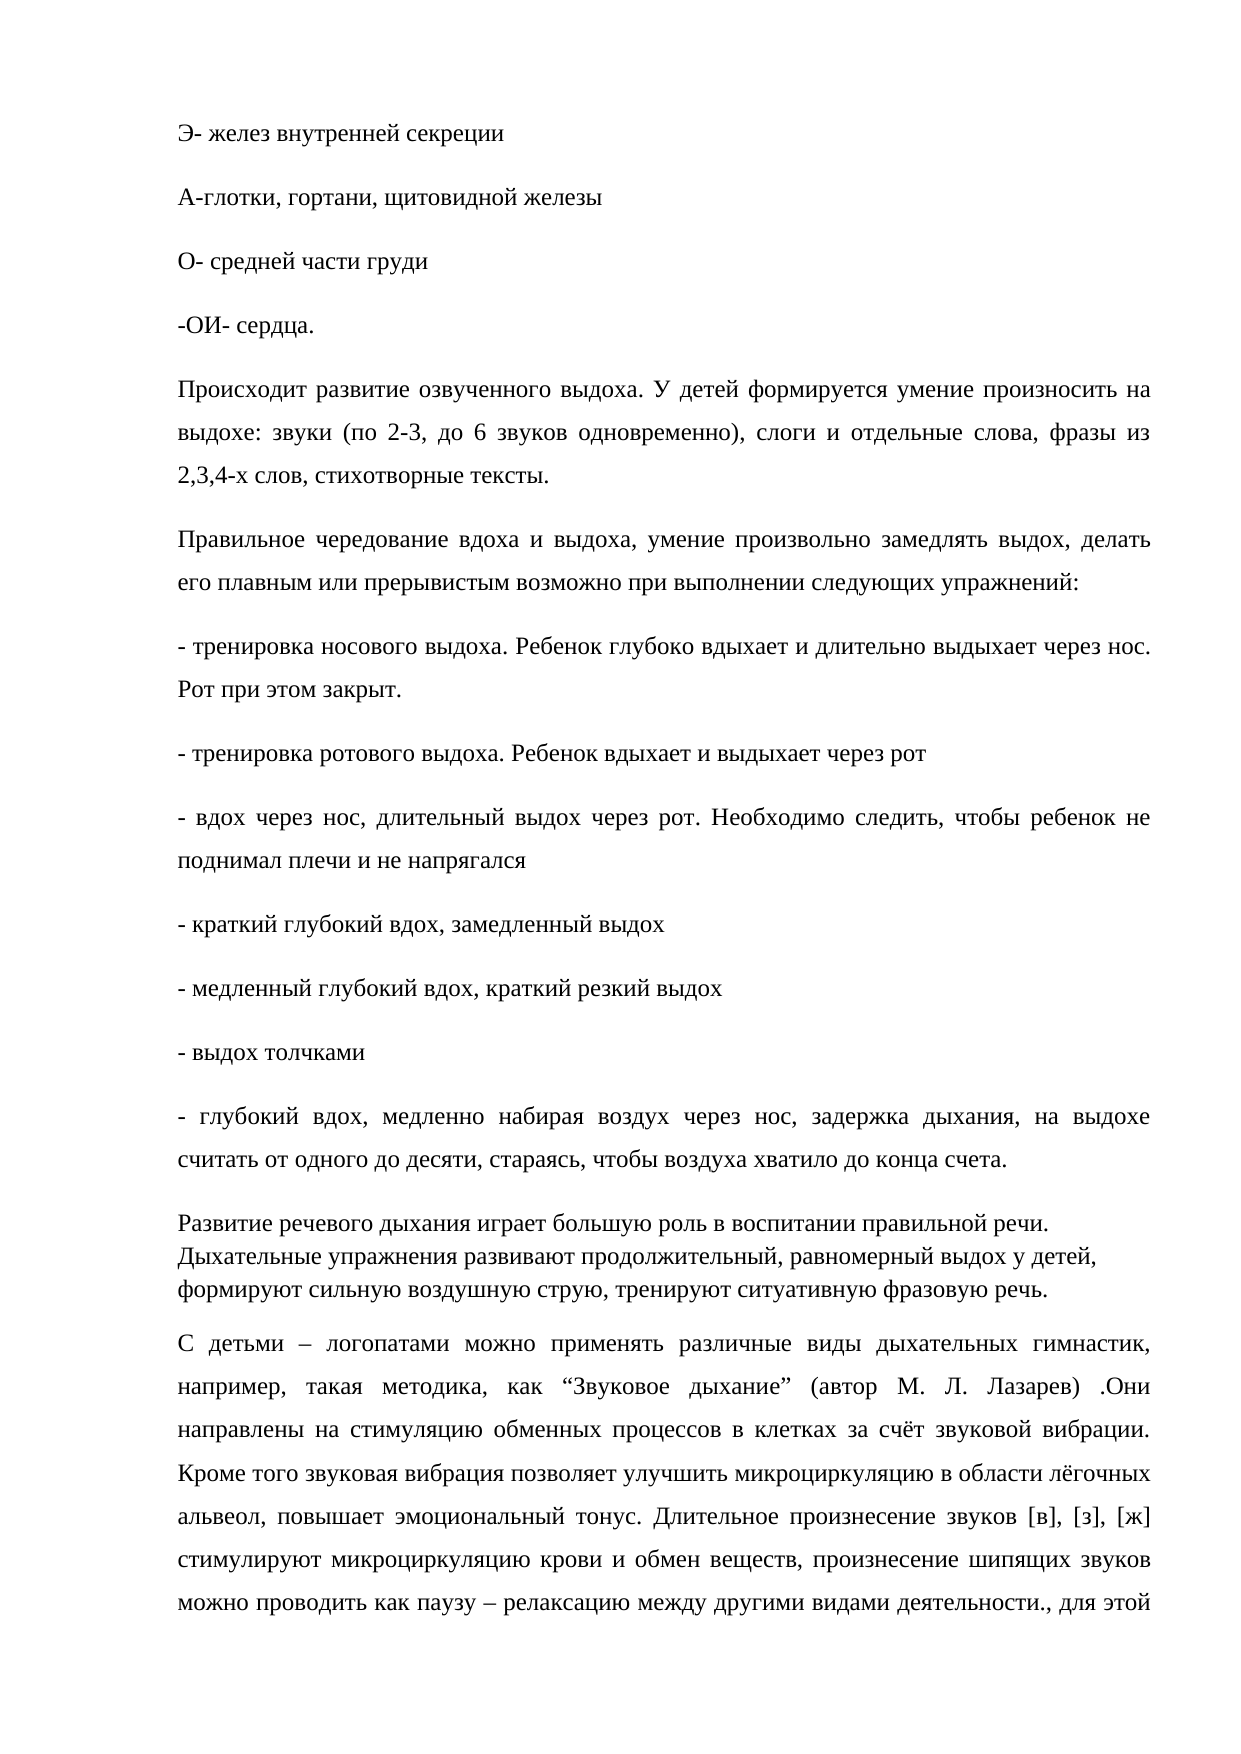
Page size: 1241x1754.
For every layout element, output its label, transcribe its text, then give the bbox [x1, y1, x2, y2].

text Развитие речевого дыхания играет большую роль в воспитании правильной речи. Дыхательные упражнения развивают продолжительный, равномерный выдох у детей, формируют сильную воздушную струю, тренируют ситуативную фразовую речь. [177, 1208, 1152, 1303]
text - выдох толчками [177, 1037, 1152, 1066]
text Э- желез внутренней секреции [177, 118, 1152, 147]
text - глубокий вдох, медленно набирая воздух через нос, задержка дыхания, на выдохе считать от одного до десяти, стараясь, чтобы воздуха хватило до конца счета. [177, 1101, 1152, 1173]
text -ОИ- сердца. [177, 310, 1152, 339]
text Правильное чередование вдоха и выдоха, умение произвольно замедлять выдох, делать его плавным или прерывистым возможно при выполнении следующих упражнений: [177, 524, 1152, 596]
text - краткий глубокий вдох, замедленный выдох [177, 909, 1152, 938]
text - медленный глубокий вдох, краткий резкий выдох [177, 973, 1152, 1002]
text Происходит развитие озвученного выдоха. У детей формируется умение произносить на выдохе: звуки (по 2-3, до 6 звуков одновременно), слоги и отдельные слова, фразы из 2,3,4-х слов, стихотворные тексты. [177, 374, 1152, 489]
text А-глотки, гортани, щитовидной железы [177, 182, 1152, 211]
text - тренировка носового выдоха. Ребенок глубоко вдыхает и длительно выдыхает через нос. Рот при этом закрыт. [177, 631, 1152, 703]
text О- средней части груди [177, 246, 1152, 275]
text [177, 1328, 1152, 1616]
text - тренировка ротового выдоха. Ребенок вдыхает и выдыхает через рот [177, 738, 1152, 767]
text - вдох через нос, длительный выдох через рот. Необходимо следить, чтобы ребенок не поднимал плечи и не напрягался [177, 802, 1152, 874]
